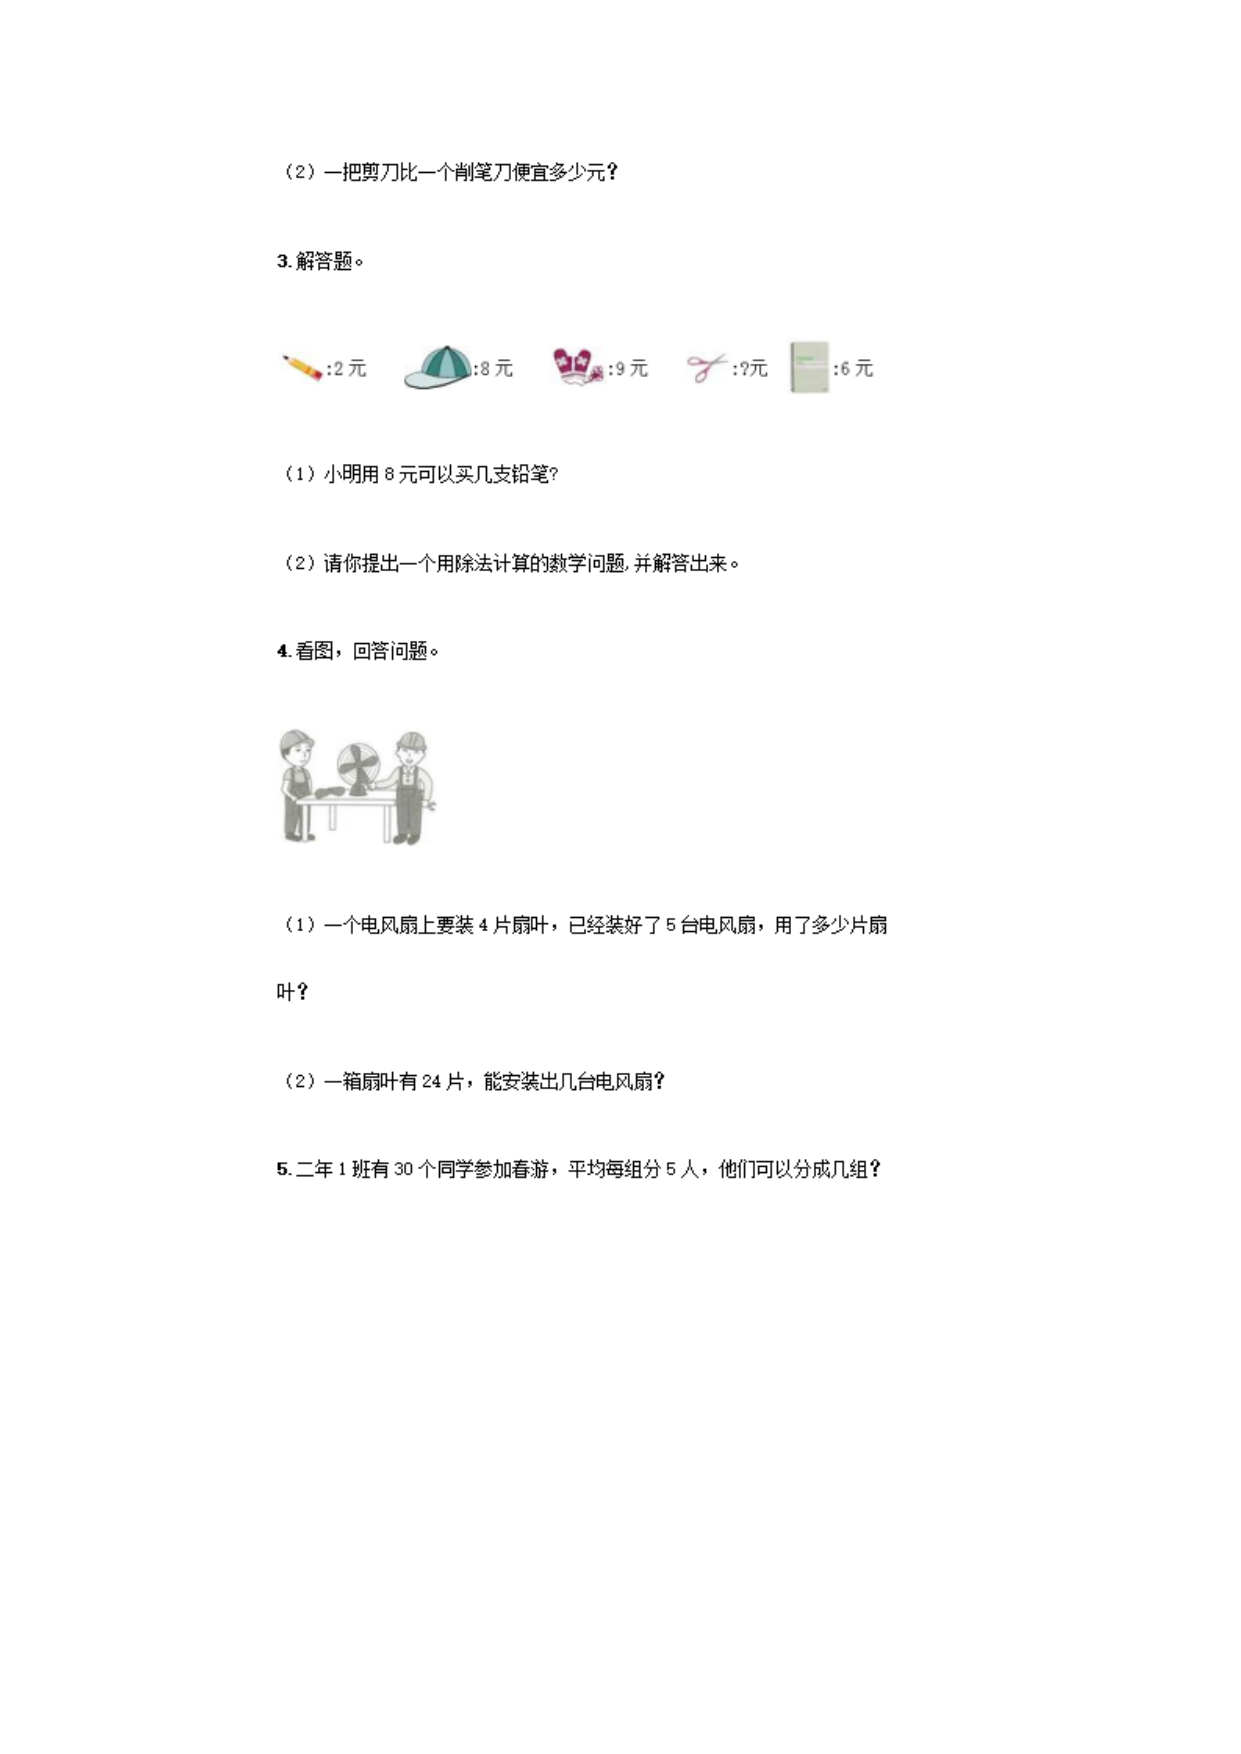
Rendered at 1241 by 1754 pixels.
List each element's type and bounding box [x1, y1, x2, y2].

picture [256, 162, 985, 1194]
